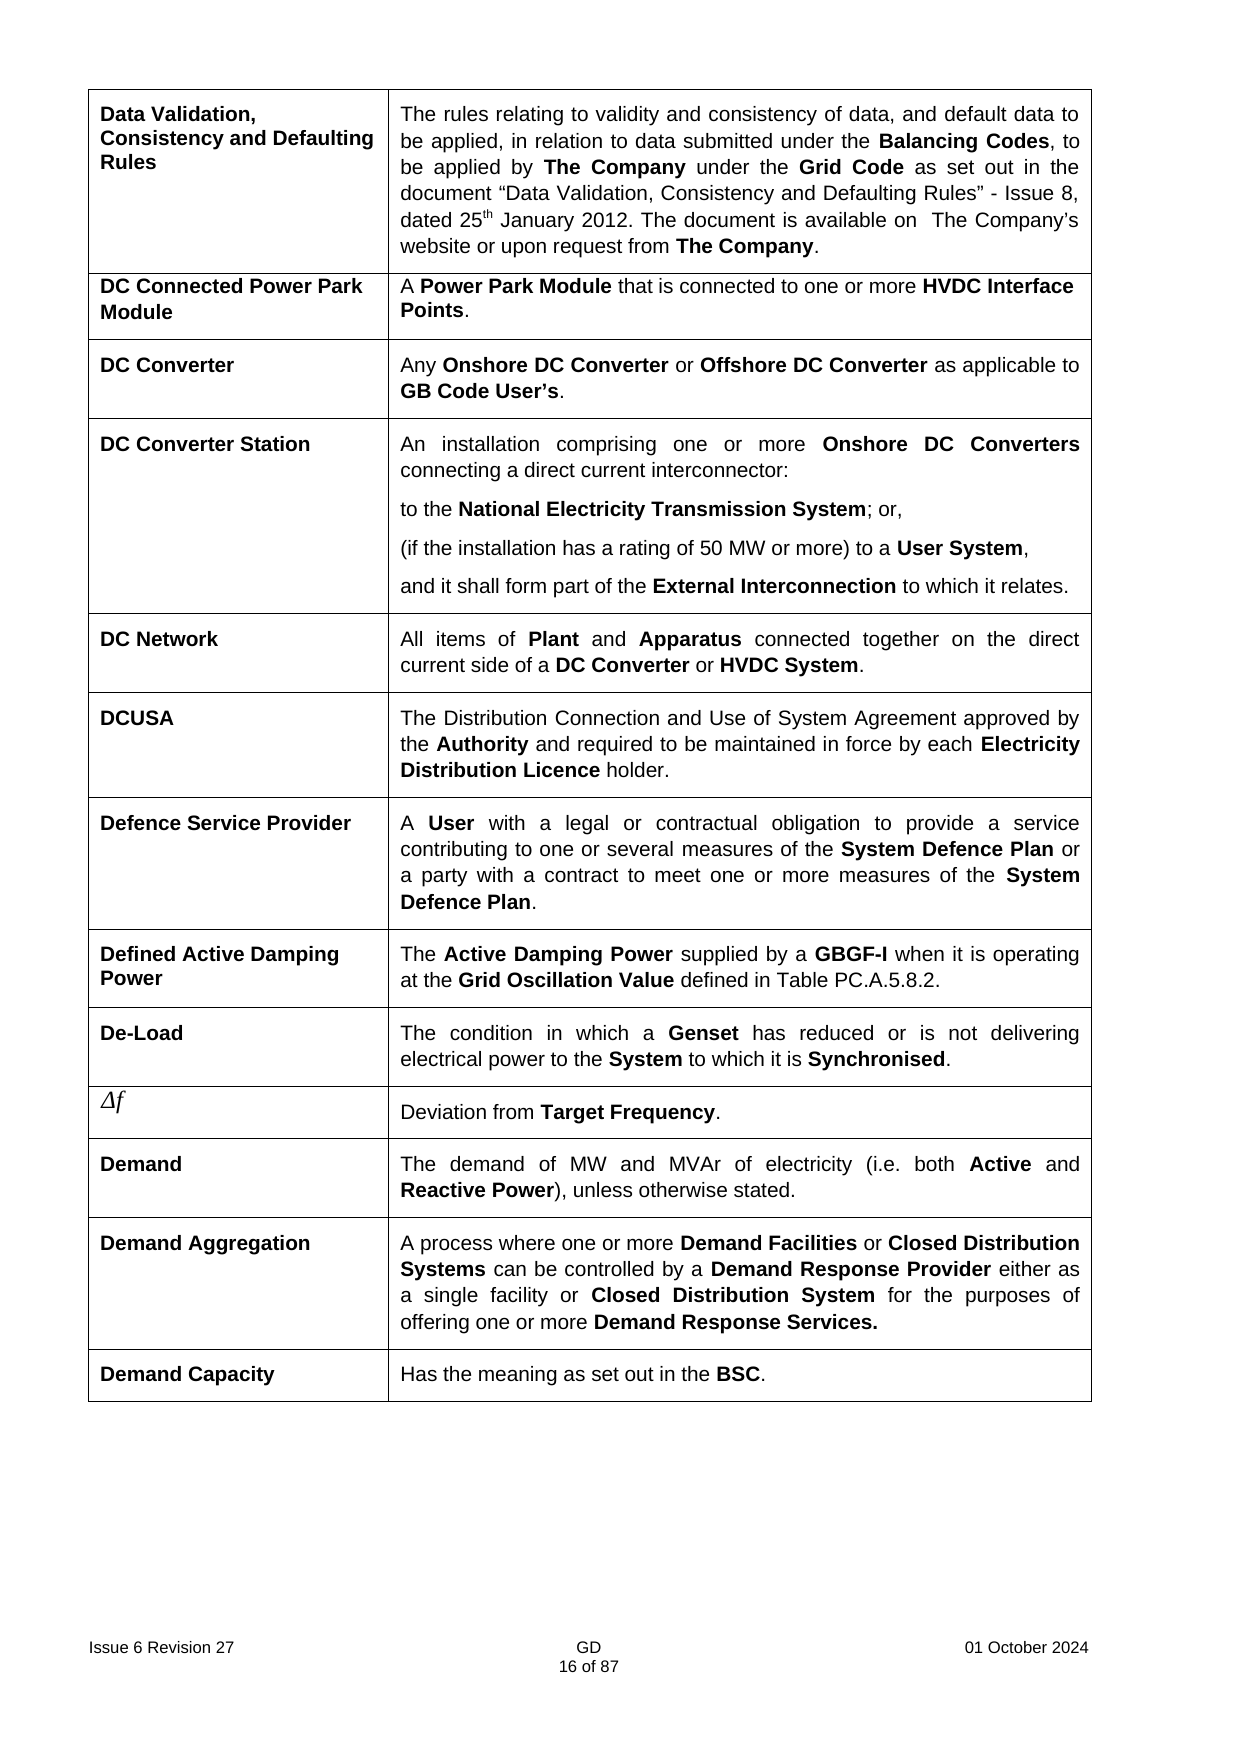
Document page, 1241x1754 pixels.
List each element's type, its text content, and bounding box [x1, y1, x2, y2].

table_cell The rules relating to validity and consistency of data, and default data to be applied, in relation to data submitted under the Balancing Codes, to be applied by The Company under the Grid Code as set out in the document “Data Validation, Consistency and Defaulting Rules” - Issue 8, dated 25th January 2012. The document is available on The Company’s website or upon request from The Company. [389, 90, 1091, 273]
table_cell All items of Plant and Apparatus connected together on the direct current side of a DC Converter or HVDC System. [389, 614, 1091, 692]
table_cell Has the meaning as set out in the BSC. [389, 1350, 1091, 1401]
table_cell DC Converter Station [89, 419, 388, 613]
table_cell Demand [89, 1139, 388, 1217]
table_cell De-Load [89, 1008, 388, 1086]
table_cell DC Network [89, 614, 388, 692]
table_cell Defence Service Provider [89, 798, 388, 928]
table_cell Demand Aggregation [89, 1218, 388, 1348]
table_cell The condition in which a Genset has reduced or is not delivering electrical power to the System to which it is Synchronised. [389, 1008, 1091, 1086]
table_cell The Distribution Connection and Use of System Agreement approved by the Authority and required to be maintained in force by each Electricity Distribution Licence holder. [389, 693, 1091, 797]
table_cell Any Onshore DC Converter or Offshore DC Converter as applicable to GB Code User’s. [389, 340, 1091, 418]
table_cell The demand of MW and MVAr of electricity (i.e. both Active and Reactive Power), unless otherwise stated. [389, 1139, 1091, 1217]
table_cell The Active Damping Power supplied by a GBGF-I when it is operating at the Grid Oscillation Value defined in Table PC.A.5.8.2 [389, 930, 1091, 1007]
table_cell DC Converter [89, 340, 388, 418]
table_cell A Power Park Module that is connected to one or more HVDC Interface Points. [389, 274, 1091, 339]
table_cell Data Validation, Consistency and Defaulting Rules [89, 90, 388, 273]
table_cell [89, 1087, 388, 1138]
table_cell A process where one or more Demand Facilities or Closed Distribution Systems can be controlled by a Demand Response Provider either as a single facility or Closed Distribution System for the purposes of offering one or more Demand Response Services. [389, 1218, 1091, 1348]
table_cell An installation comprising one or more Onshore DC Converters connecting a direct current interconnector: to the National Electricity Transmission System; or, (if the installation has a rating of 50MW or more) to a User System, and it shall form part of the External Interconnection to which it relates. [389, 419, 1091, 613]
table_cell DCUSA [89, 693, 388, 797]
table_cell DC Connected Power Park Module [89, 274, 388, 339]
table_cell Defined Active Damping Power [89, 930, 388, 1007]
table_cell A User with a legal or contractual obligation to provide a service contributing to one or several measures of the System Defence Plan or a party with a contract to meet one or more measures of the System Defence Plan. [389, 798, 1091, 928]
table_cell Demand Capacity [89, 1350, 388, 1401]
table_cell Deviation from Target Frequency [389, 1087, 1091, 1138]
